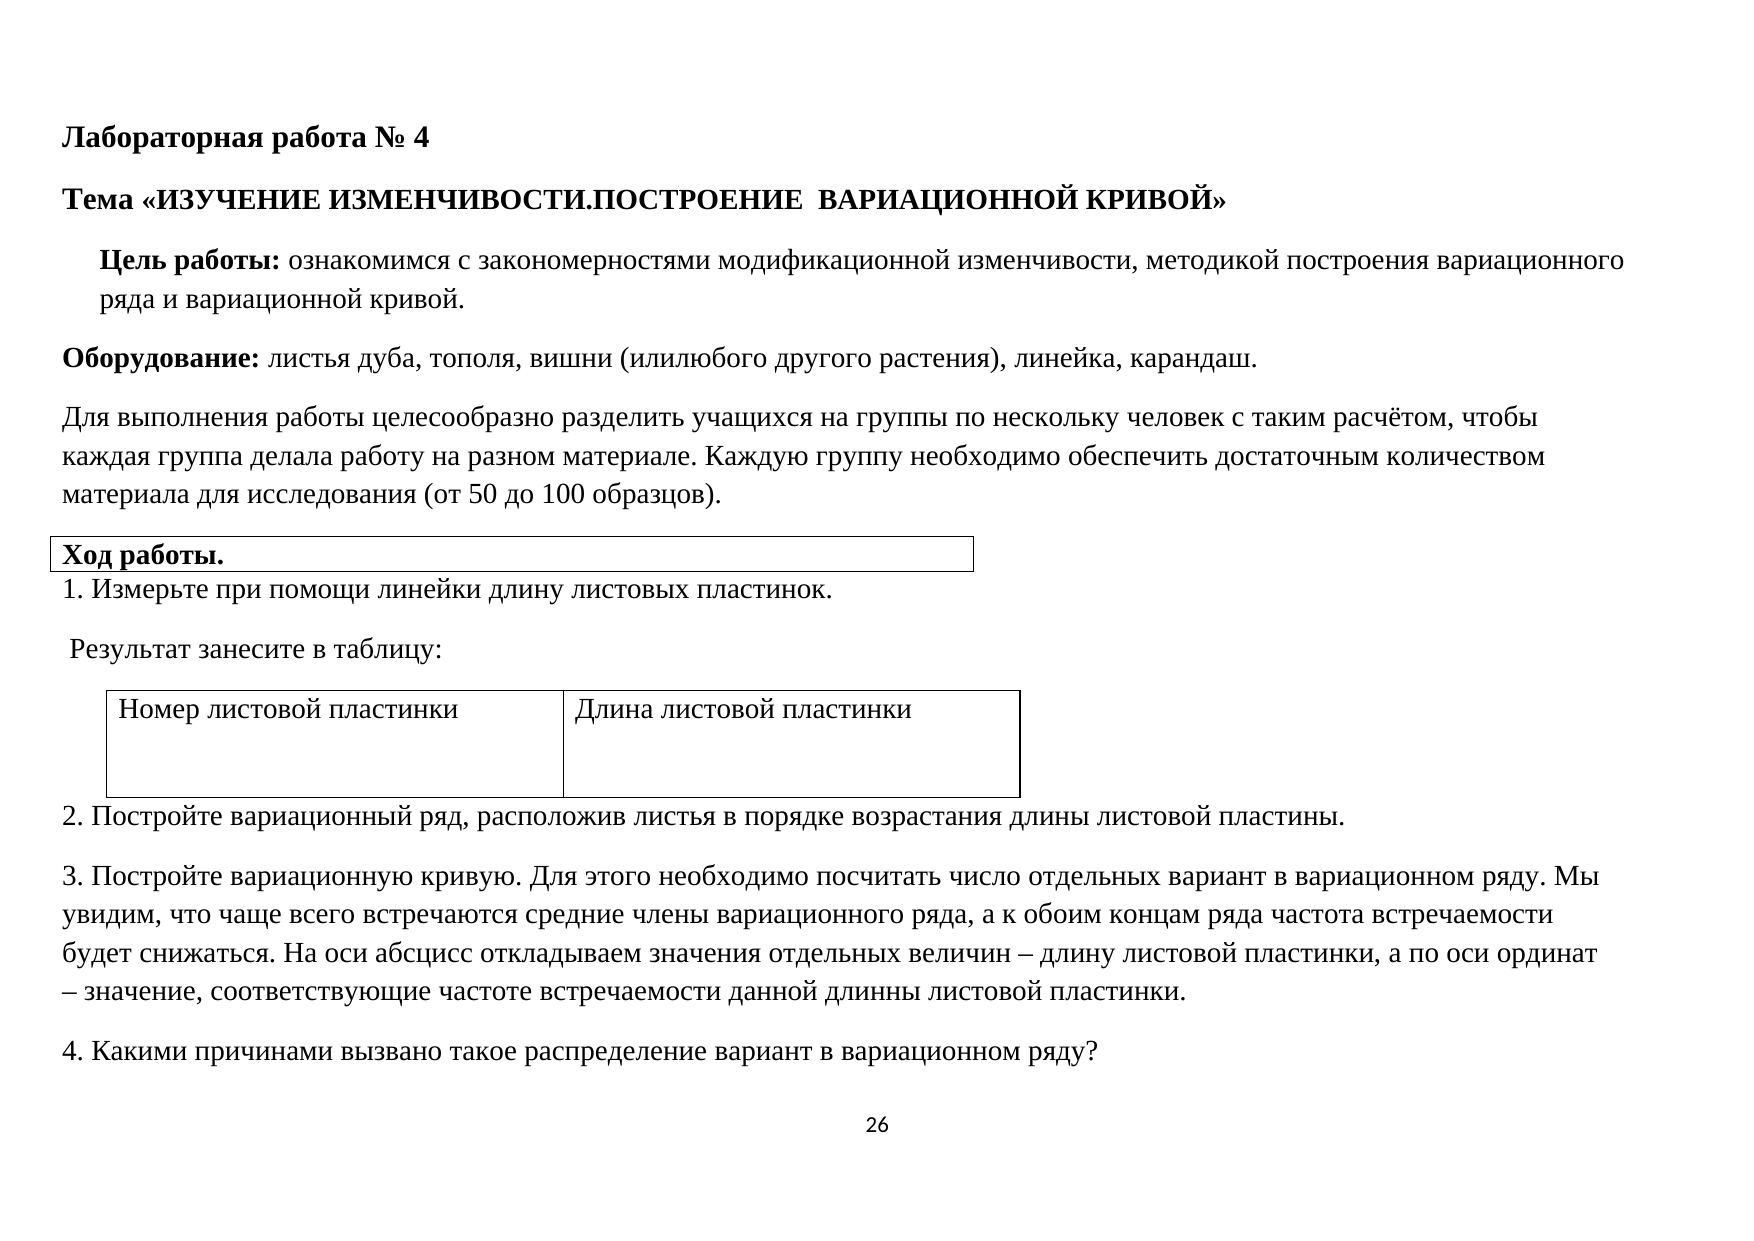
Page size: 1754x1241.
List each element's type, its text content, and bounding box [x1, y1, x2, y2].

table_header Ход работы. [51, 537, 973, 571]
text 1. Измерьте при помощи линейки длину листовых пластинок. [62, 572, 1617, 605]
text Результат занесите в таблицу: [62, 631, 1617, 664]
text 3. Постройте вариационную кривую. Для этого необходимо посчитать число отдельных вариант в вариационном ряду. Мы увидим, что чаще всего встречаются средние члены вариационного ряда, а к обоим концам ряда частота встречаемости будет снижаться. На оси абсцисс откладываем значения отдельных величин – длину листовой пластинки, а по оси ординат – значение, соответствующие частоте встречаемости данной длинны листовой пластинки. [62, 858, 1617, 1007]
text 4. Какими причинами вызвано такое распределение вариант в вариационном ряду? [62, 1033, 1617, 1066]
table_header Номер листовой пластинки [107, 691, 563, 797]
table_header Длина листовой пластинки [564, 691, 1019, 797]
text Цель работы: ознакомимся с закономерностями модификационной изменчивости, методикой построения вариационного ряда и вариационной кривой. [99, 242, 1673, 314]
text Лабораторная работа № 4 [62, 118, 1636, 154]
text Для выполнения работы целесообразно разделить учащихся на группы по нескольку человек с таким расчётом, чтобы каждая группа делала работу на разном материале. Каждую группу необходимо обеспечить достаточным количеством материала для исследования (от 50 до 100 образцов). [62, 399, 1617, 510]
text 2. Постройте вариационный ряд, расположив листья в порядке возрастания длины листовой пластины. [62, 798, 1617, 832]
text Оборудование: листья дуба, тополя, вишни (илилюбого другого растения), линейка, карандаш. [62, 340, 1617, 374]
text Тема «ИЗУЧЕНИЕ ИЗМЕНЧИВОСТИ.ПОСТРОЕНИЕ ВАРИАЦИОННОЙ КРИВОЙ» [62, 180, 1636, 216]
